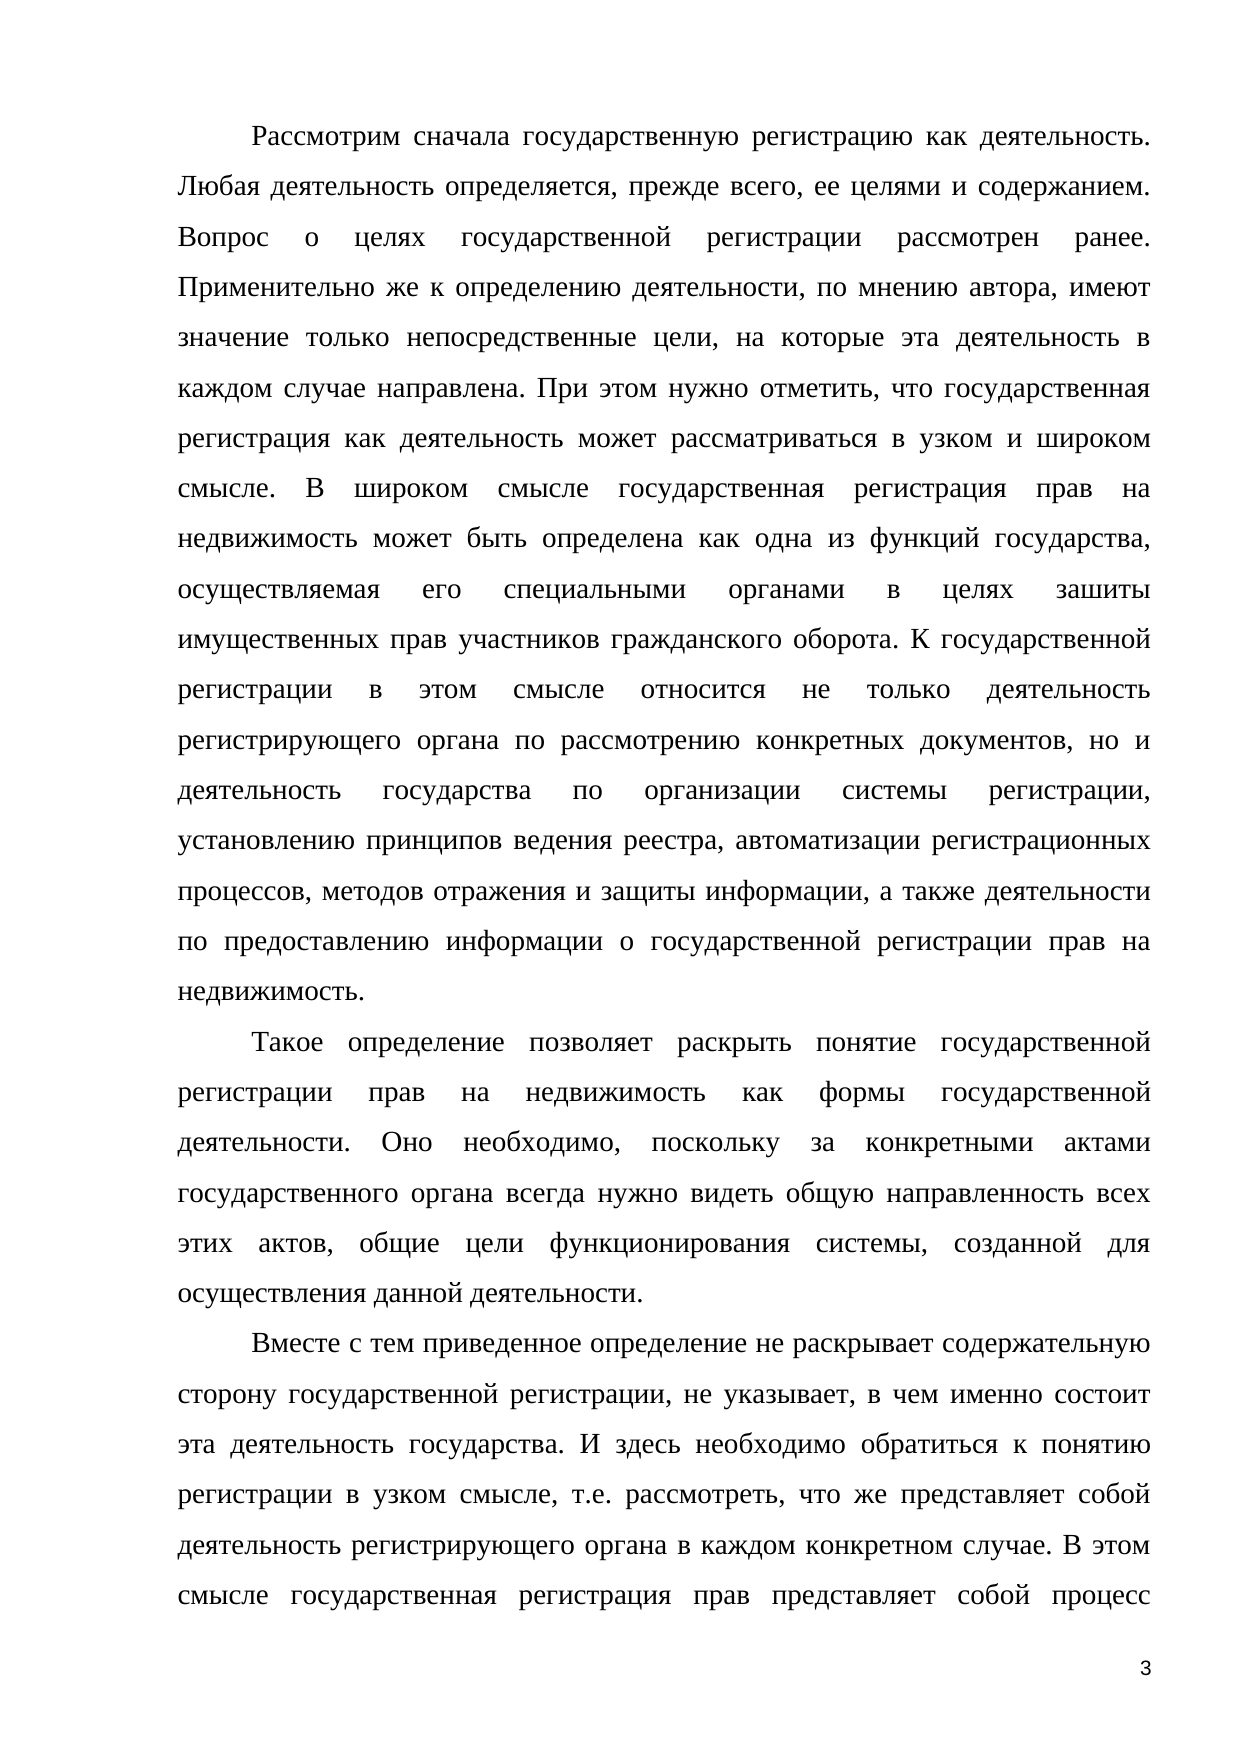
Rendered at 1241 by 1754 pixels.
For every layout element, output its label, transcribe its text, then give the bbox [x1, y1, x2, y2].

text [177, 1326, 1152, 1611]
text Рассмотрим сначала государственную регистрацию как деятельность. Любая деятельность определяется, прежде всего, ее целями и содержанием. Вопрос о целях государственной регистрации рассмотрен ранее. Применительно же к определению деятельности, по мнению автора, имеют значение только непосредственные цели, на которые эта деятельность в каждом случае направлена. При этом нужно отметить, что государственная регистрация как деятельность может рассматриваться в узком и широком смысле. В широком смысле государственная регистрация прав на недвижимость может быть определена как одна из функций государства, осуществляемая его специальными органами в целях зашиты имущественных прав участников гражданского оборота. К государственной регистрации в этом смысле относится не только деятельность регистрирующего органа по рассмотрению конкретных документов, но и деятельность государства по организации системы регистрации, установлению принципов ведения реестра, автоматизации регистрационных процессов, методов отражения и защиты информации, а также деятельности по предоставлению информации о государственной регистрации прав на недвижимость. [177, 118, 1152, 1007]
text Такое определение позволяет раскрыть понятие государственной регистрации прав на недвижимость как формы государственной деятельности. Оно необходимо, поскольку за конкретными актами государственного органа всегда нужно видеть общую направленность всех этих актов, общие цели функционирования системы, созданной для осуществления данной деятельности. [177, 1024, 1152, 1309]
